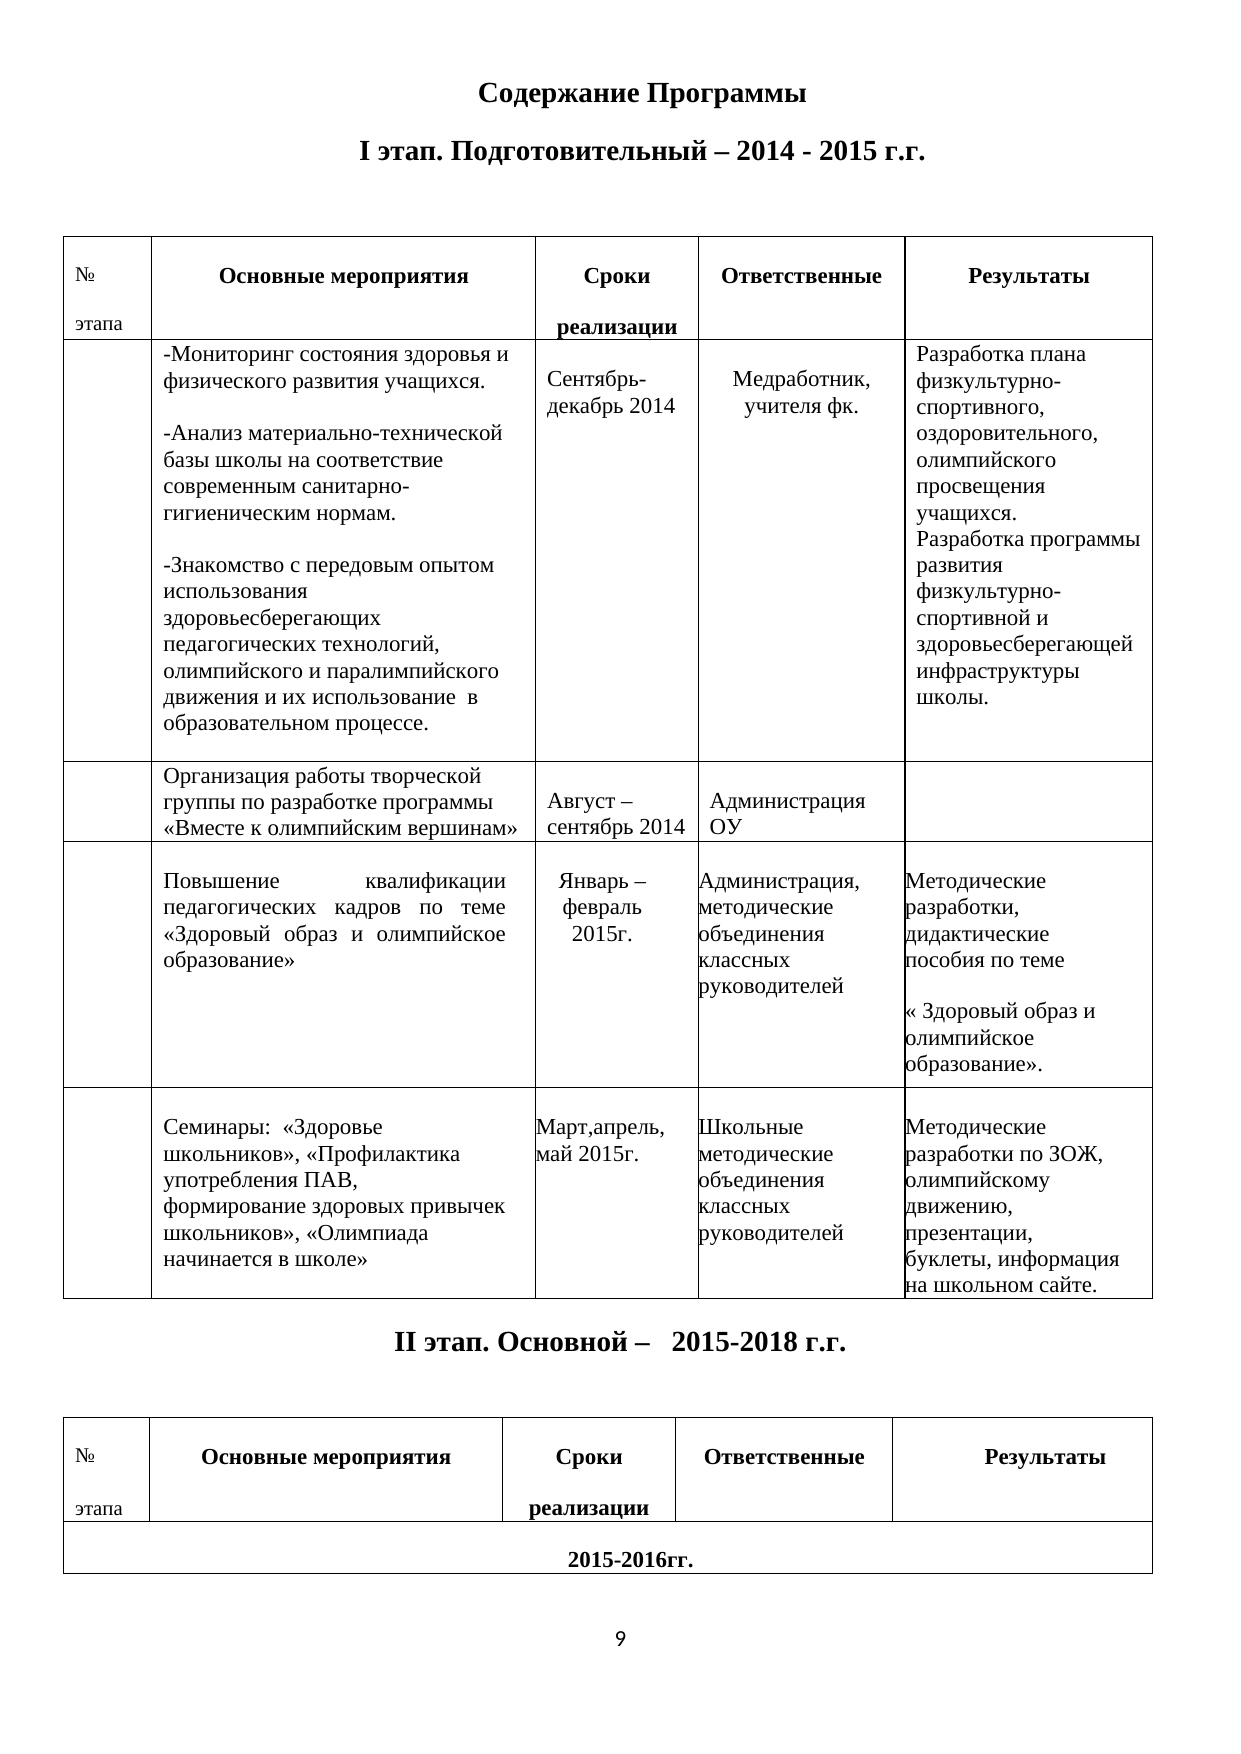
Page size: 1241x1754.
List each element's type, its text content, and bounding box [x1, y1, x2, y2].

table_cell Январь – февраль 2015г. [536, 842, 698, 1087]
table_cell Август – сентябрь 2014 [536, 762, 698, 841]
table_cell Март,апрель, май 2015г. [536, 1088, 698, 1298]
table_header № этапа [64, 237, 151, 339]
table_header Основные мероприятия [150, 1418, 502, 1521]
table_cell [64, 842, 151, 1087]
table_cell -Мониторинг состояния здоровья и физического развития учащихся. -Анализ материально-технической базы школы на соответствие современным санитарно-гигиеническим нормам. -Знакомство с передовым опытом использования здоровьесберегающих педагогических технологий, олимпийского и паралимпийского движения и их использование в образовательном процессе. [152, 340, 535, 761]
table_cell Администрация, методические объединения классных руководителей [699, 842, 904, 1087]
table_cell [64, 762, 151, 841]
table_cell Сентябрь-декабрь 2014 [536, 340, 698, 761]
table_cell Организация работы творческой группы по разработке программы «Вместе к олимпийским вершинам» [152, 762, 535, 841]
table_header Сроки реализации [536, 237, 698, 339]
table_header Результаты [906, 237, 1152, 339]
table_header Основные мероприятия [152, 237, 535, 339]
table_cell [64, 1088, 151, 1298]
table_cell [906, 762, 1152, 841]
table_header Ответственные [699, 237, 904, 339]
text II этап. Основной – 2015-2018 г.г. [75, 1324, 1165, 1357]
table_cell Методические разработки, дидактические пособия по теме « Здоровый образ и олимпийское образование». [906, 842, 1152, 1087]
text Содержание Программы [75, 75, 1165, 108]
table_cell Администрация ОУ [699, 762, 904, 841]
table_cell [64, 340, 151, 761]
table_cell Разработка плана физкультурно-спортивного, оздоровительного, олимпийского просвещения учащихся. Разработка программы развития физкультурно-спортивной и здоровьесберегающей инфраструктуры школы. [906, 340, 1152, 761]
table_cell Семинары: «Здоровье школьников», «Профилактика употребления ПАВ, формирование здоровых привычек школьников», «Олимпиада начинается в школе» [152, 1088, 535, 1298]
text I этап. Подготовительный – 2014 - 2015 г.г. [75, 133, 1165, 167]
table_cell Медработник, учителя фк. [699, 340, 904, 761]
table_cell 2015-2016гг. [64, 1522, 1152, 1573]
table_header Результаты [893, 1418, 1152, 1521]
table_cell Школьные методические объединения классных руководителей [699, 1088, 904, 1298]
table_cell Повышение квалификации педагогических кадров по теме «Здоровый образ и олимпийское образование» [152, 842, 535, 1087]
table_cell Методические разработки по ЗОЖ, олимпийскому движению, презентации, буклеты, информация на школьном сайте. [906, 1088, 1152, 1298]
table_header № этапа [64, 1418, 149, 1521]
table_header Ответственные [676, 1418, 892, 1521]
table_header Сроки реализации [503, 1418, 675, 1521]
